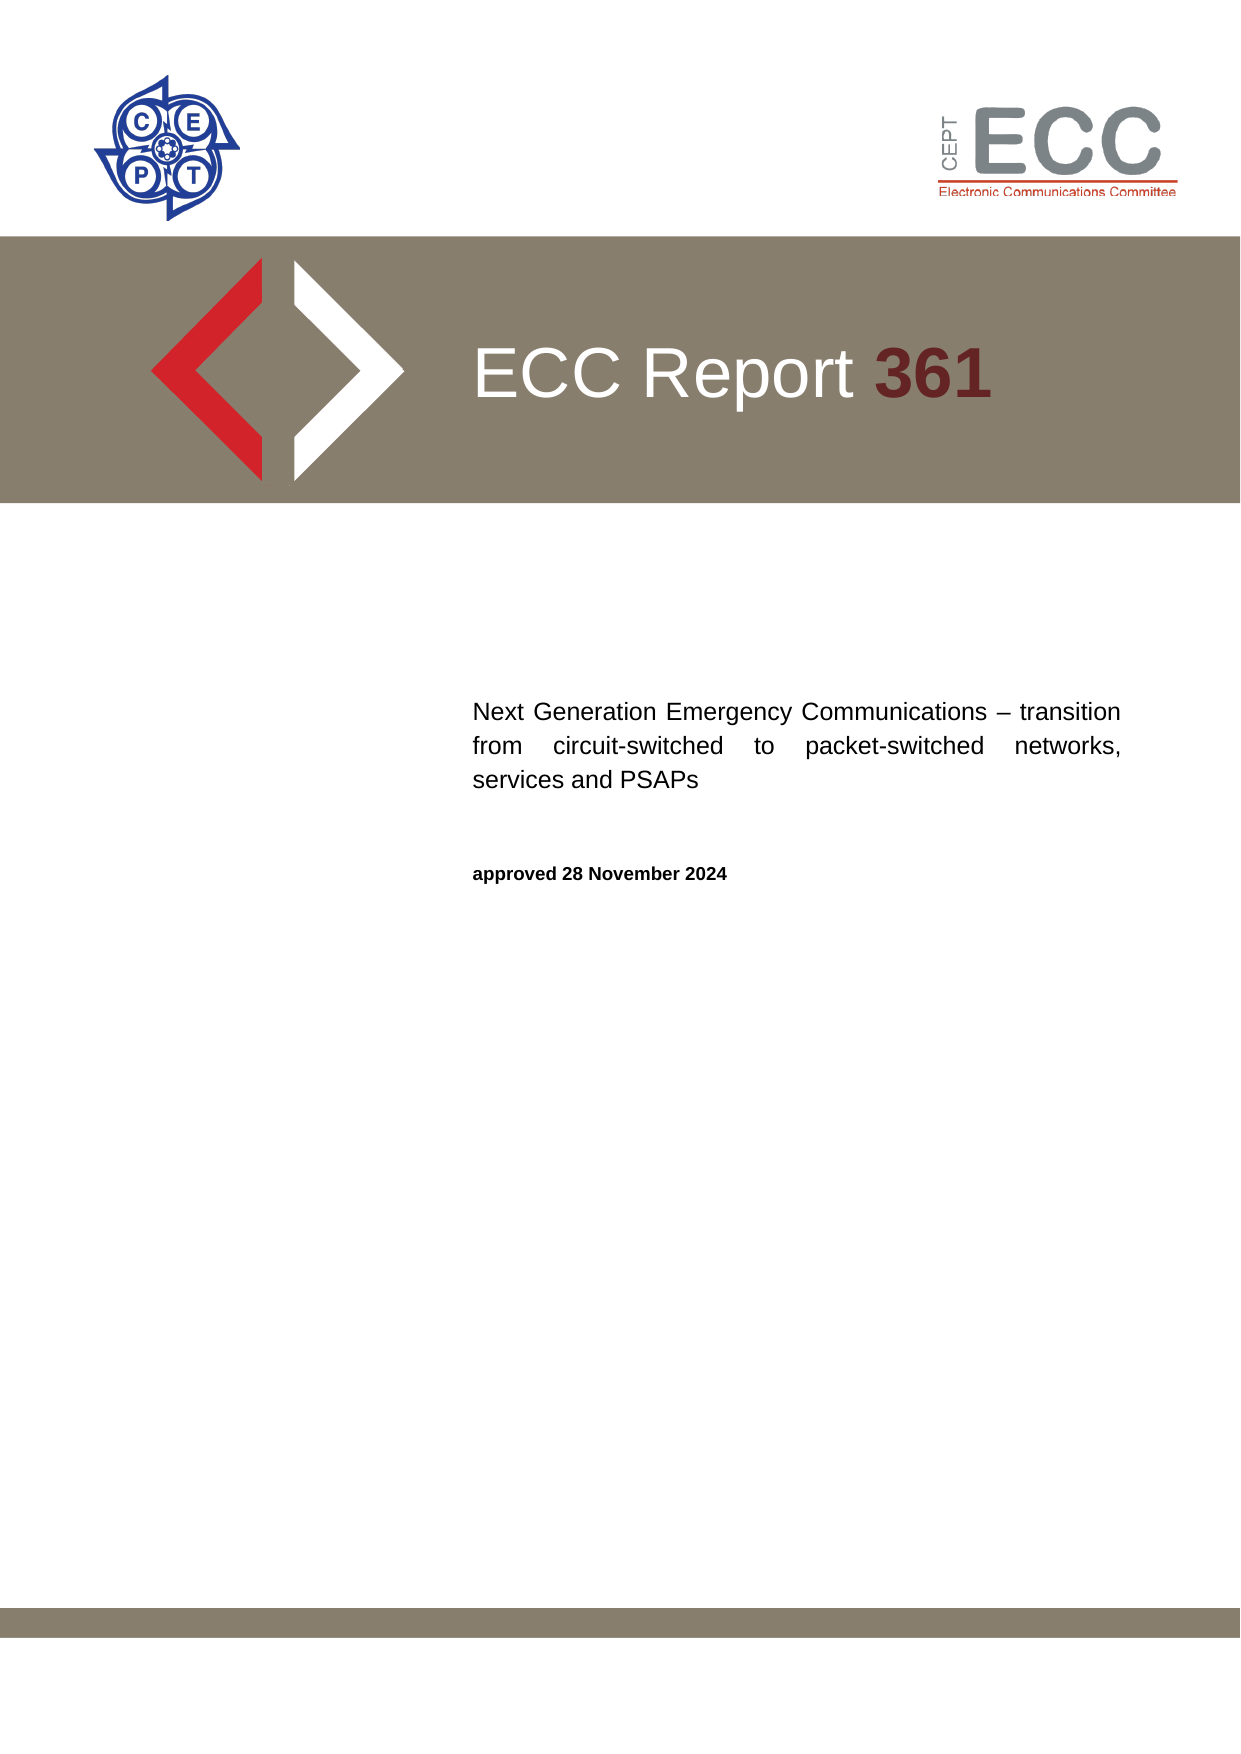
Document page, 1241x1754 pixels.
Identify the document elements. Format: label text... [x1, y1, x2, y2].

title Next Generation Emergency Communications – transition from circuit-switched to packet-switched networks, services and PSAPs [472, 504, 1122, 794]
text approved 28 November 2024 [472, 862, 1122, 884]
